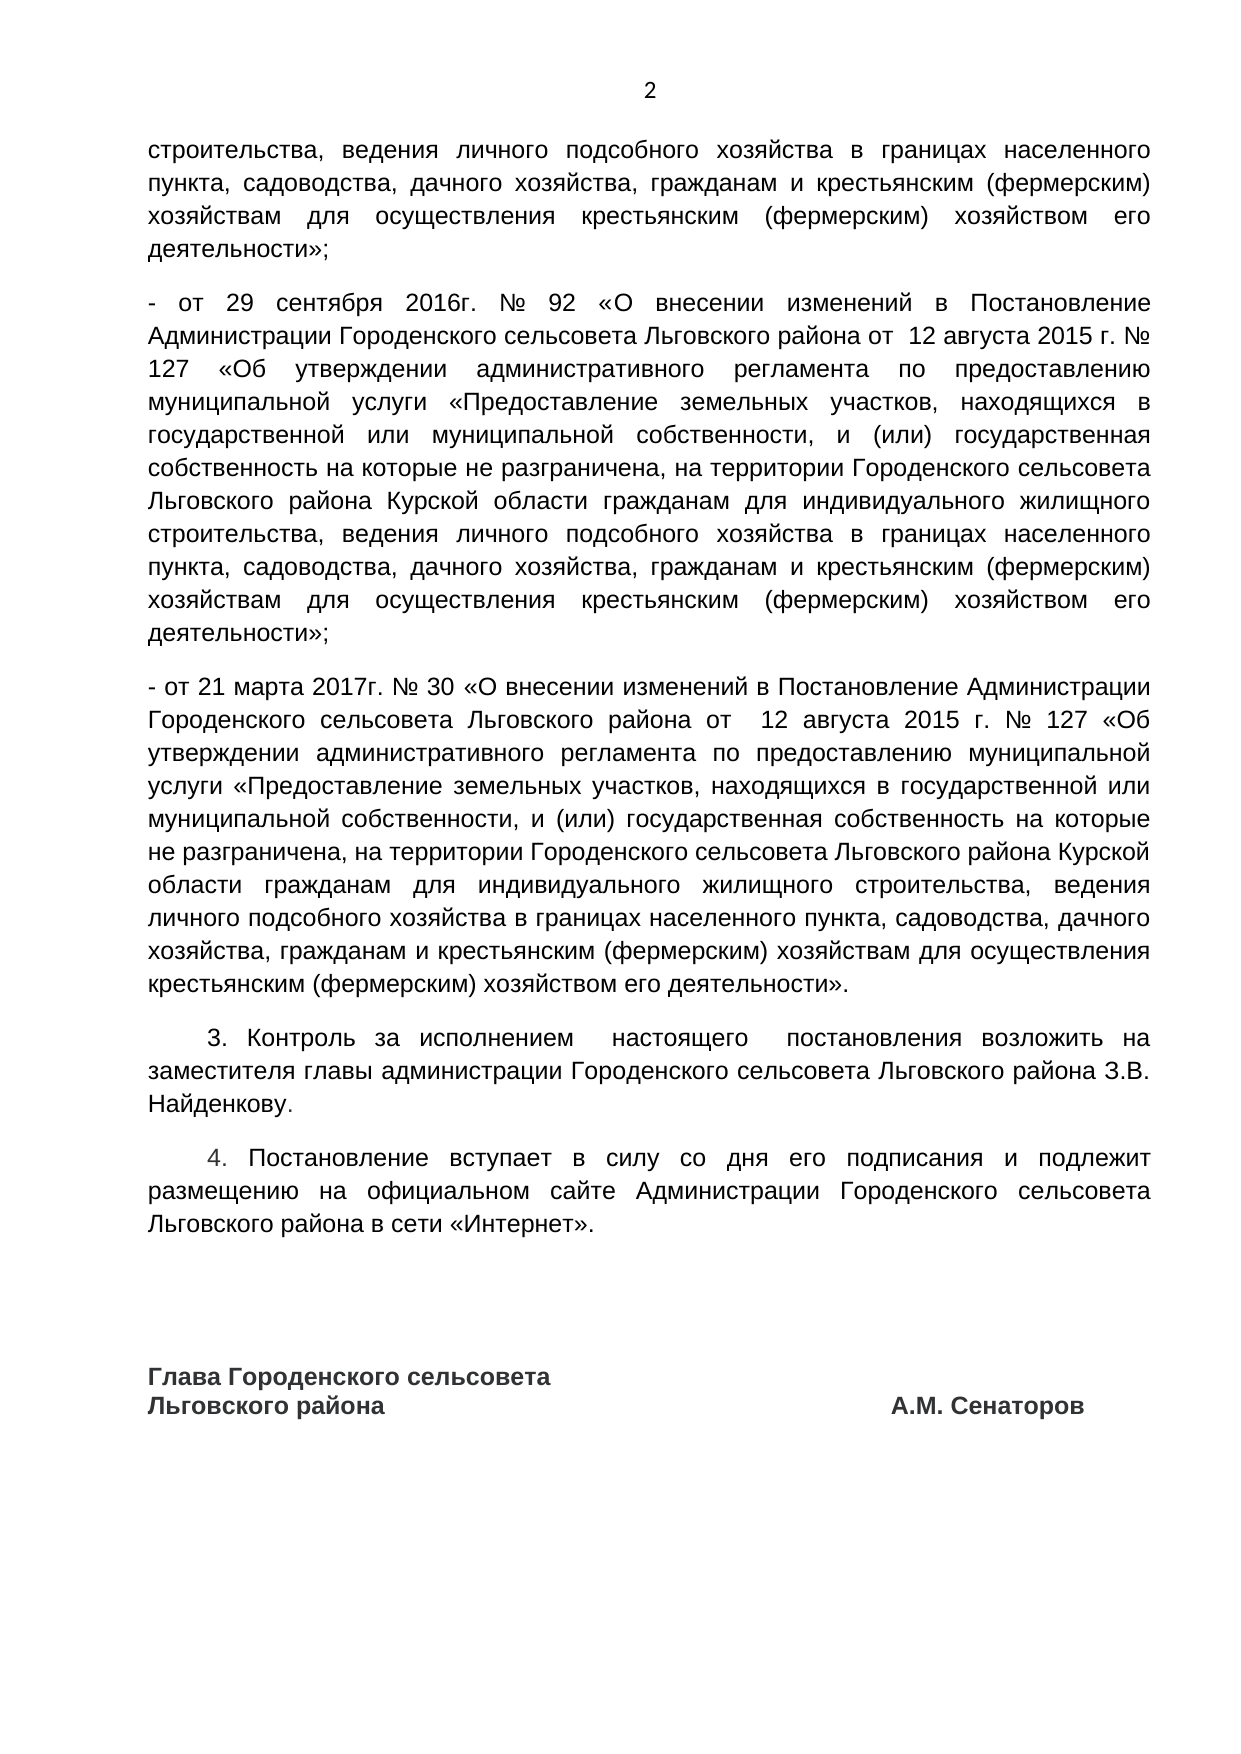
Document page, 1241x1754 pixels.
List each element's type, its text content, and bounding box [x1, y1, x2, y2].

text - от 29 сентября 2016г. № 92 «О внесении изменений в Постановление Администрации Городенского сельсовета Льговского района от 12 августа 2015 г. № 127 «Об утверждении административного регламента по предоставлению муниципальной услуги «Предоставление земельных участков, находящихся в государственной или муниципальной собственности, и (или) государственная собственность на которые не разграничена, на территории Городенского сельсовета Льговского района Курской области гражданам для индивидуального жилищного строительства, ведения личного подсобного хозяйства в границах населенного пункта, садоводства, дачного хозяйства, гражданам и крестьянским (фермерским) хозяйствам для осуществления крестьянским (фермерским) хозяйством его деятельности»; [148, 288, 1152, 647]
text 3. Контроль за исполнением настоящего постановления возложить на заместителя главы администрации Городенского сельсовета Льговского района З.В. Найденкову. [148, 1023, 1152, 1118]
text Глава Городенского сельсовета [148, 1362, 1152, 1391]
text - от 21 марта 2017г. № 30 «О внесении изменений в Постановление Администрации Городенского сельсовета Льговского района от 12 августа 2015 г. № 127 «Об утверждении административного регламента по предоставлению муниципальной услуги «Предоставление земельных участков, находящихся в государственной или муниципальной собственности, и (или) государственная собственность на которые не разграничена, на территории Городенского сельсовета Льговского района Курской области гражданам для индивидуального жилищного строительства, ведения личного подсобного хозяйства в границах населенного пункта, садоводства, дачного хозяйства, гражданам и крестьянским (фермерским) хозяйствам для осуществления крестьянским (фермерским) хозяйством его деятельности». [148, 672, 1152, 998]
text 4. Постановление вступает в силу со дня его подписания и подлежит размещению на официальном сайте Администрации Городенского сельсовета Льговского района в сети «Интернет». [148, 1143, 1152, 1238]
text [148, 135, 1152, 263]
text Льговского района А.М. Сенаторов [148, 1391, 1152, 1419]
